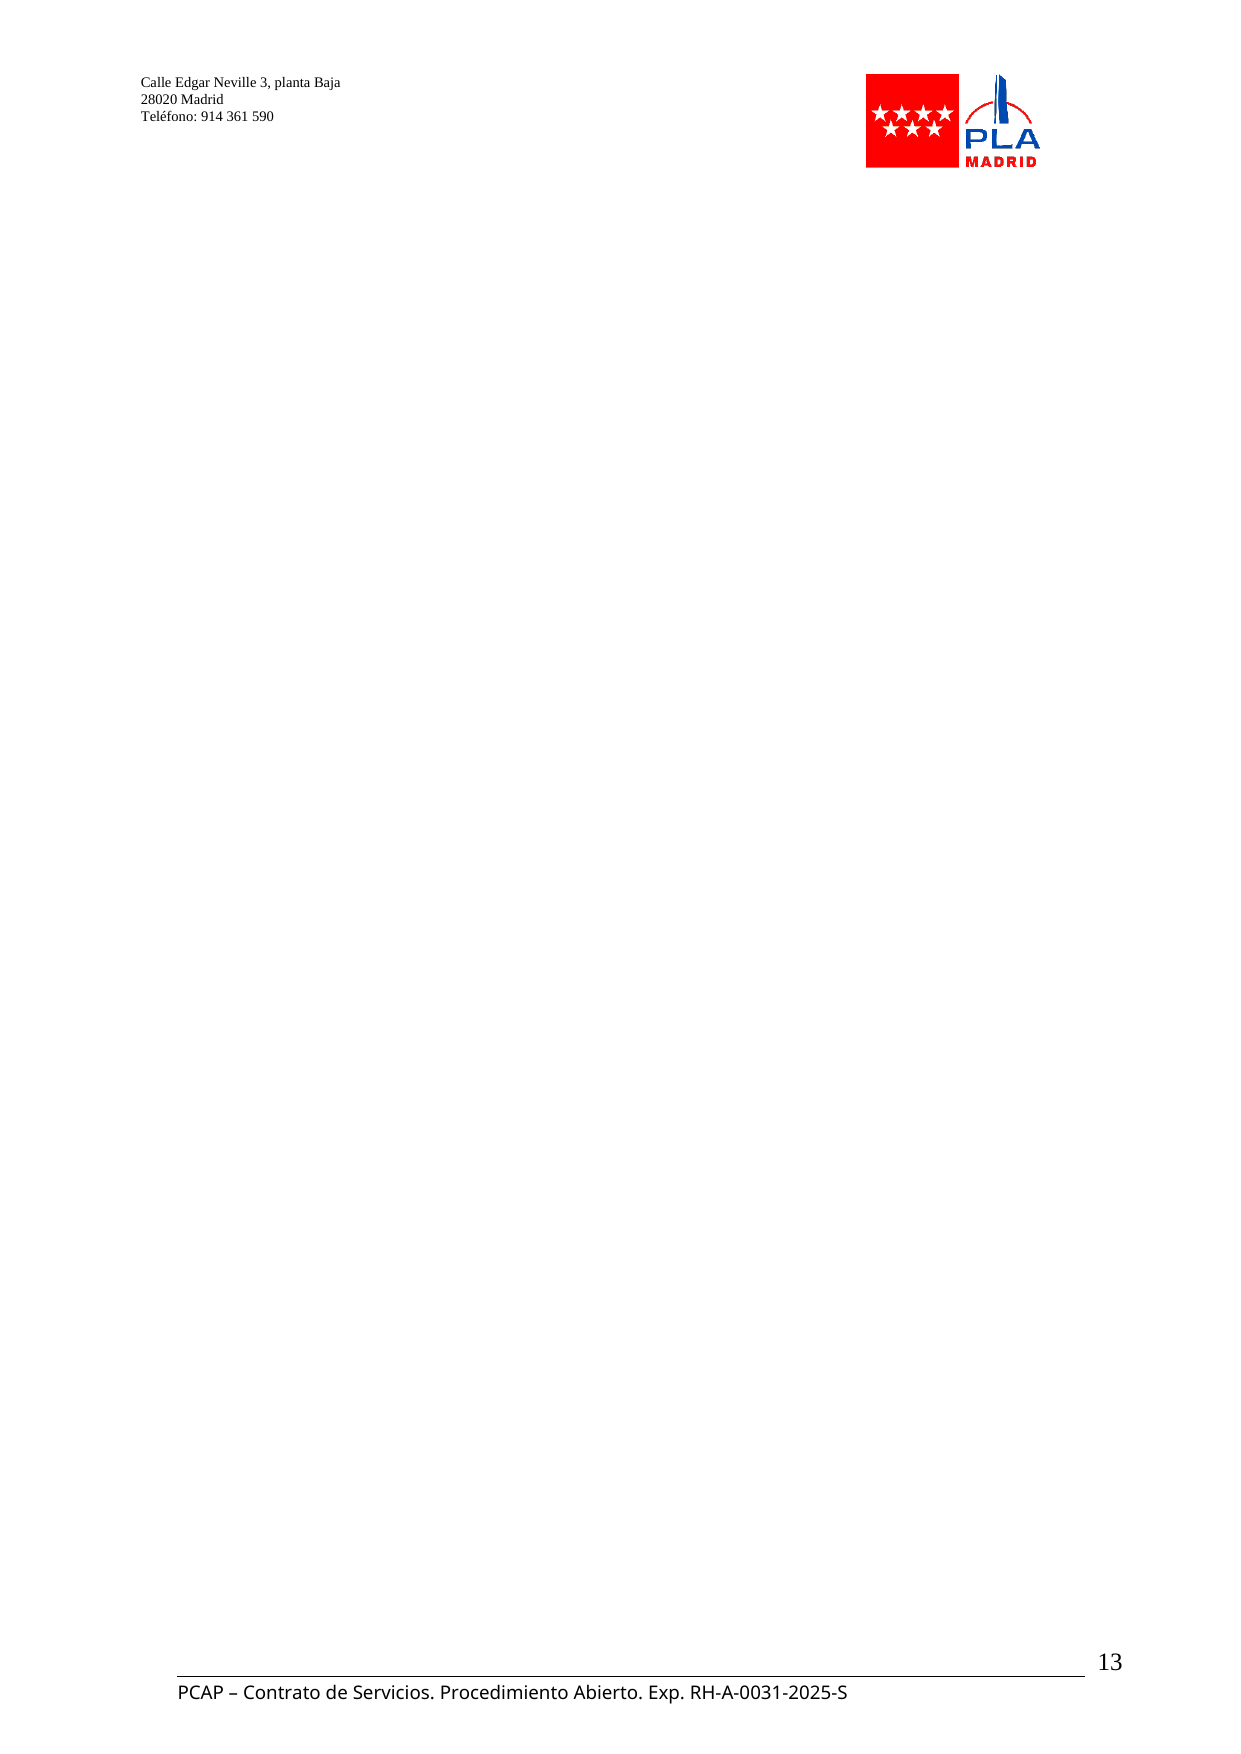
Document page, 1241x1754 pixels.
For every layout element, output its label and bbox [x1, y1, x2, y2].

picture [865, 73, 1042, 168]
